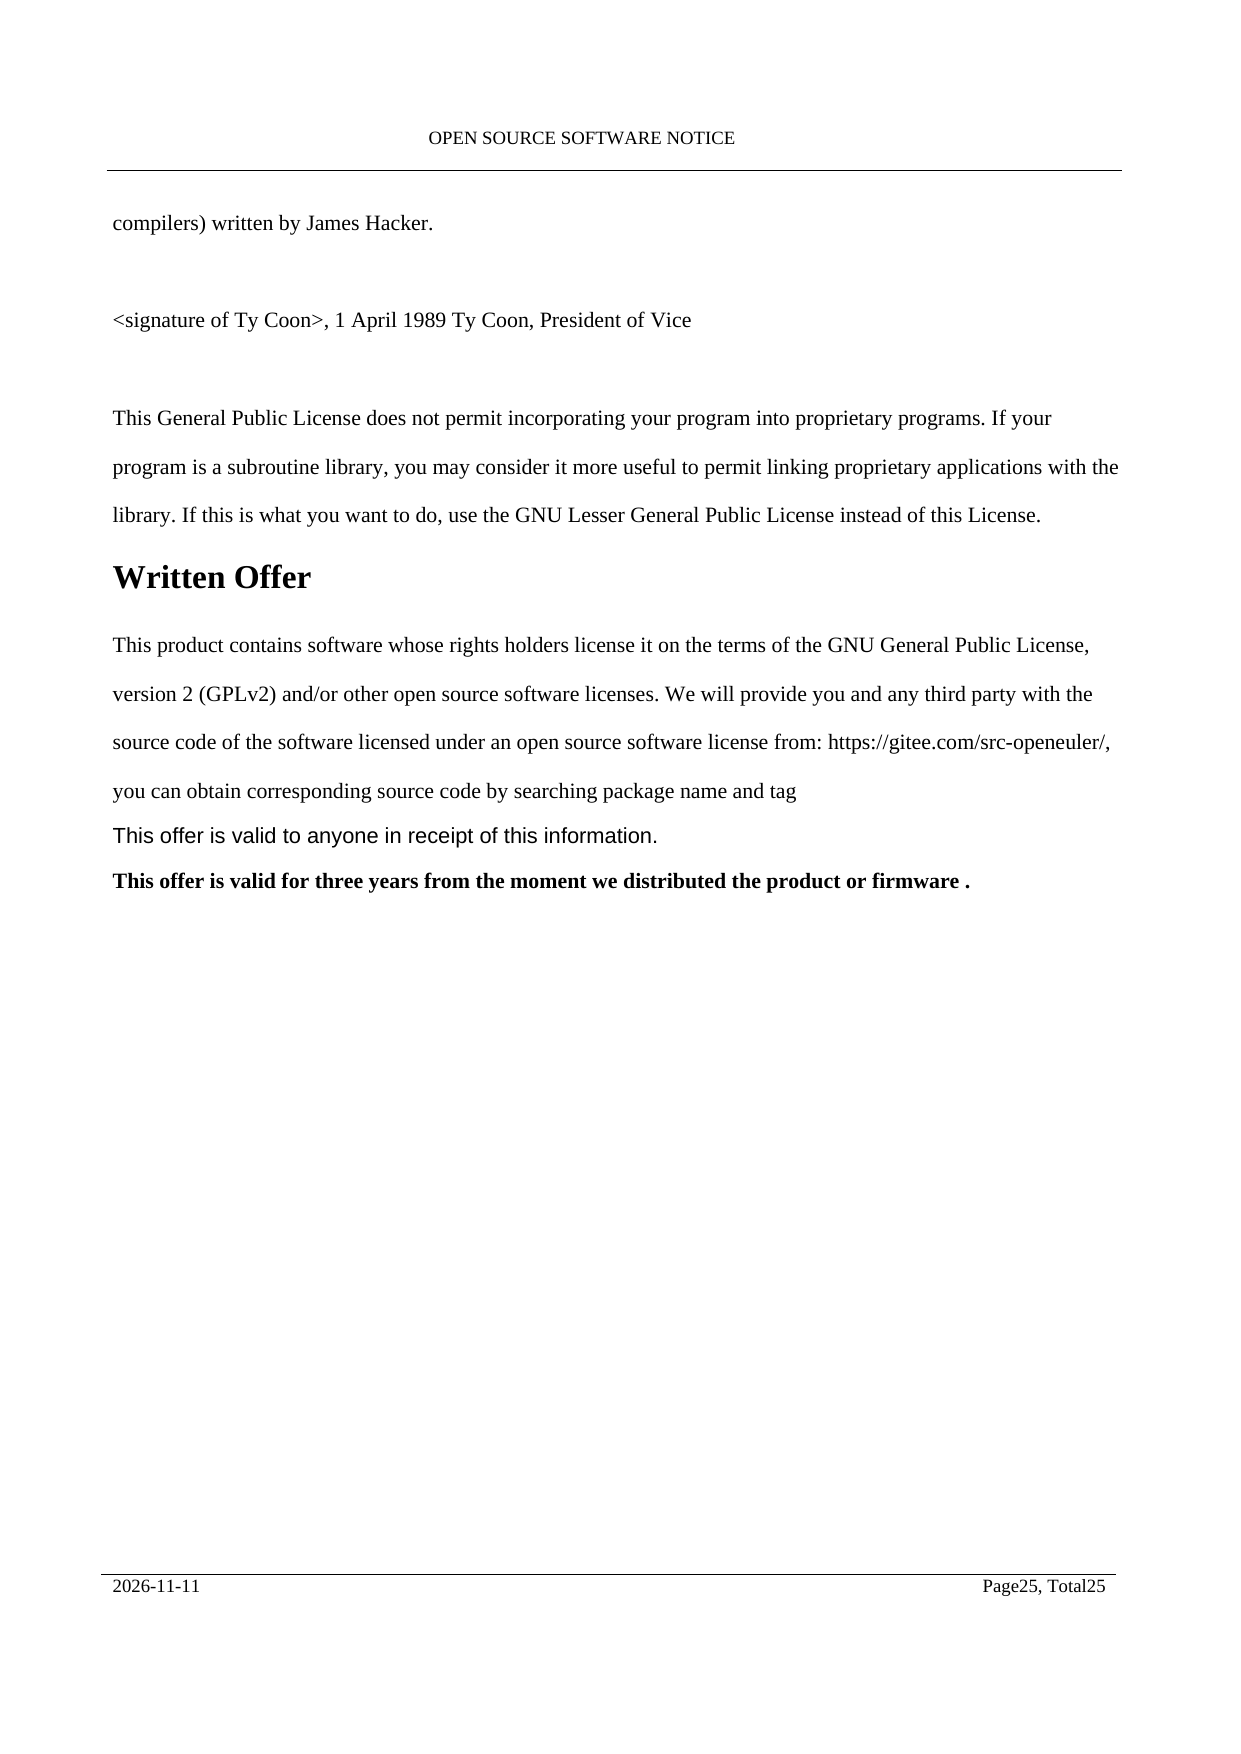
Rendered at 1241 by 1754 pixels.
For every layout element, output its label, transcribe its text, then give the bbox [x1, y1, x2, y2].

text This offer is valid for three years from the moment we distributed the product or firmware . [112, 864, 1128, 897]
text This product contains software whose rights holders license it on the terms of the GNU General Public License, version 2 (GPLv2) and/or other open source software licenses. We will provide you and any third party with the source code of the software licensed under an open source software license from: https://gitee.com/src-openeuler/, you can obtain corresponding source code by searching package name and tag [112, 628, 1128, 807]
text Written Offer [112, 544, 1128, 609]
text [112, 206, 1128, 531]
text This offer is valid to anyone in receipt of this information. [112, 819, 1128, 852]
